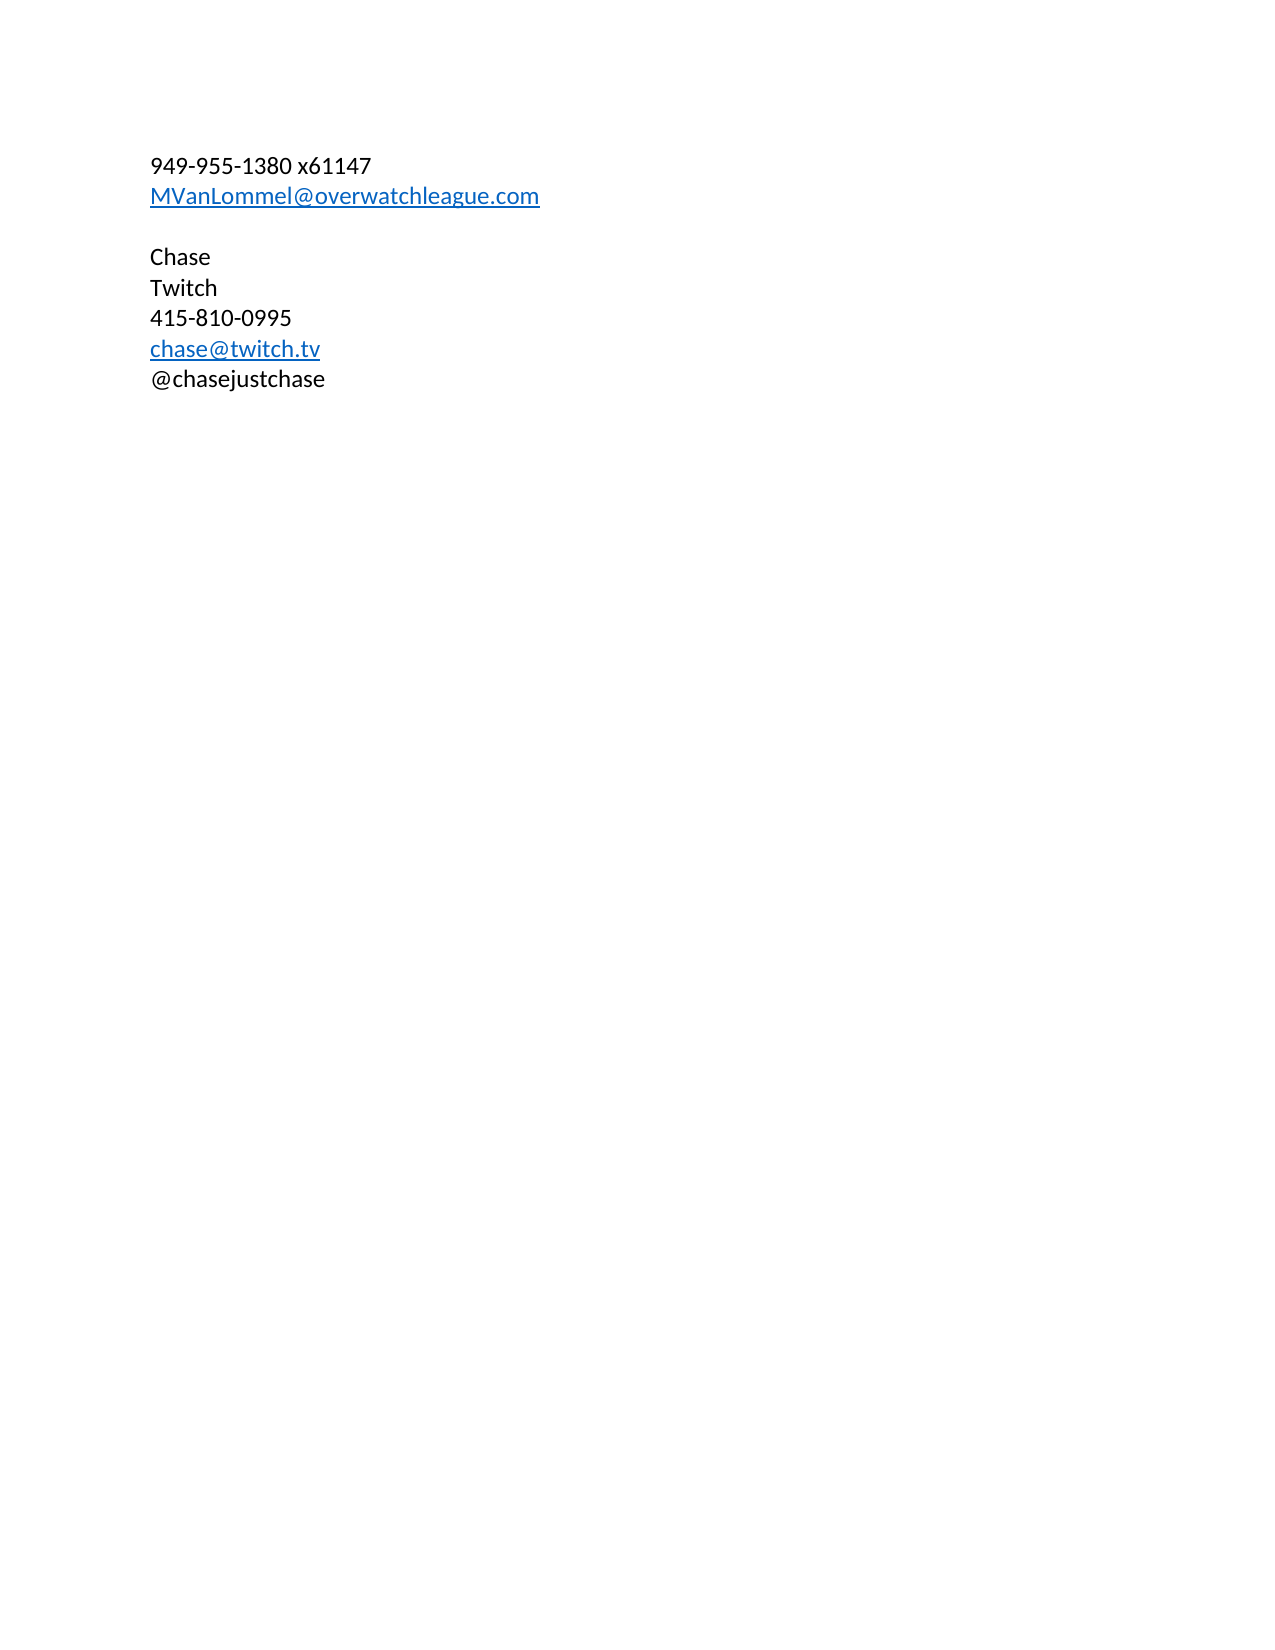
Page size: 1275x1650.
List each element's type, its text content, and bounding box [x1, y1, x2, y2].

text MVanLommel@overwatchleague.com [150, 181, 1125, 211]
text Chase [150, 242, 1125, 272]
text Twitch [150, 272, 1125, 303]
text chase@twitch.tv [150, 333, 1125, 364]
text @chasejustchase [150, 364, 1125, 394]
text 949-955-1380 x61147 [150, 150, 1125, 181]
text 415-810-0995 [150, 303, 1125, 333]
